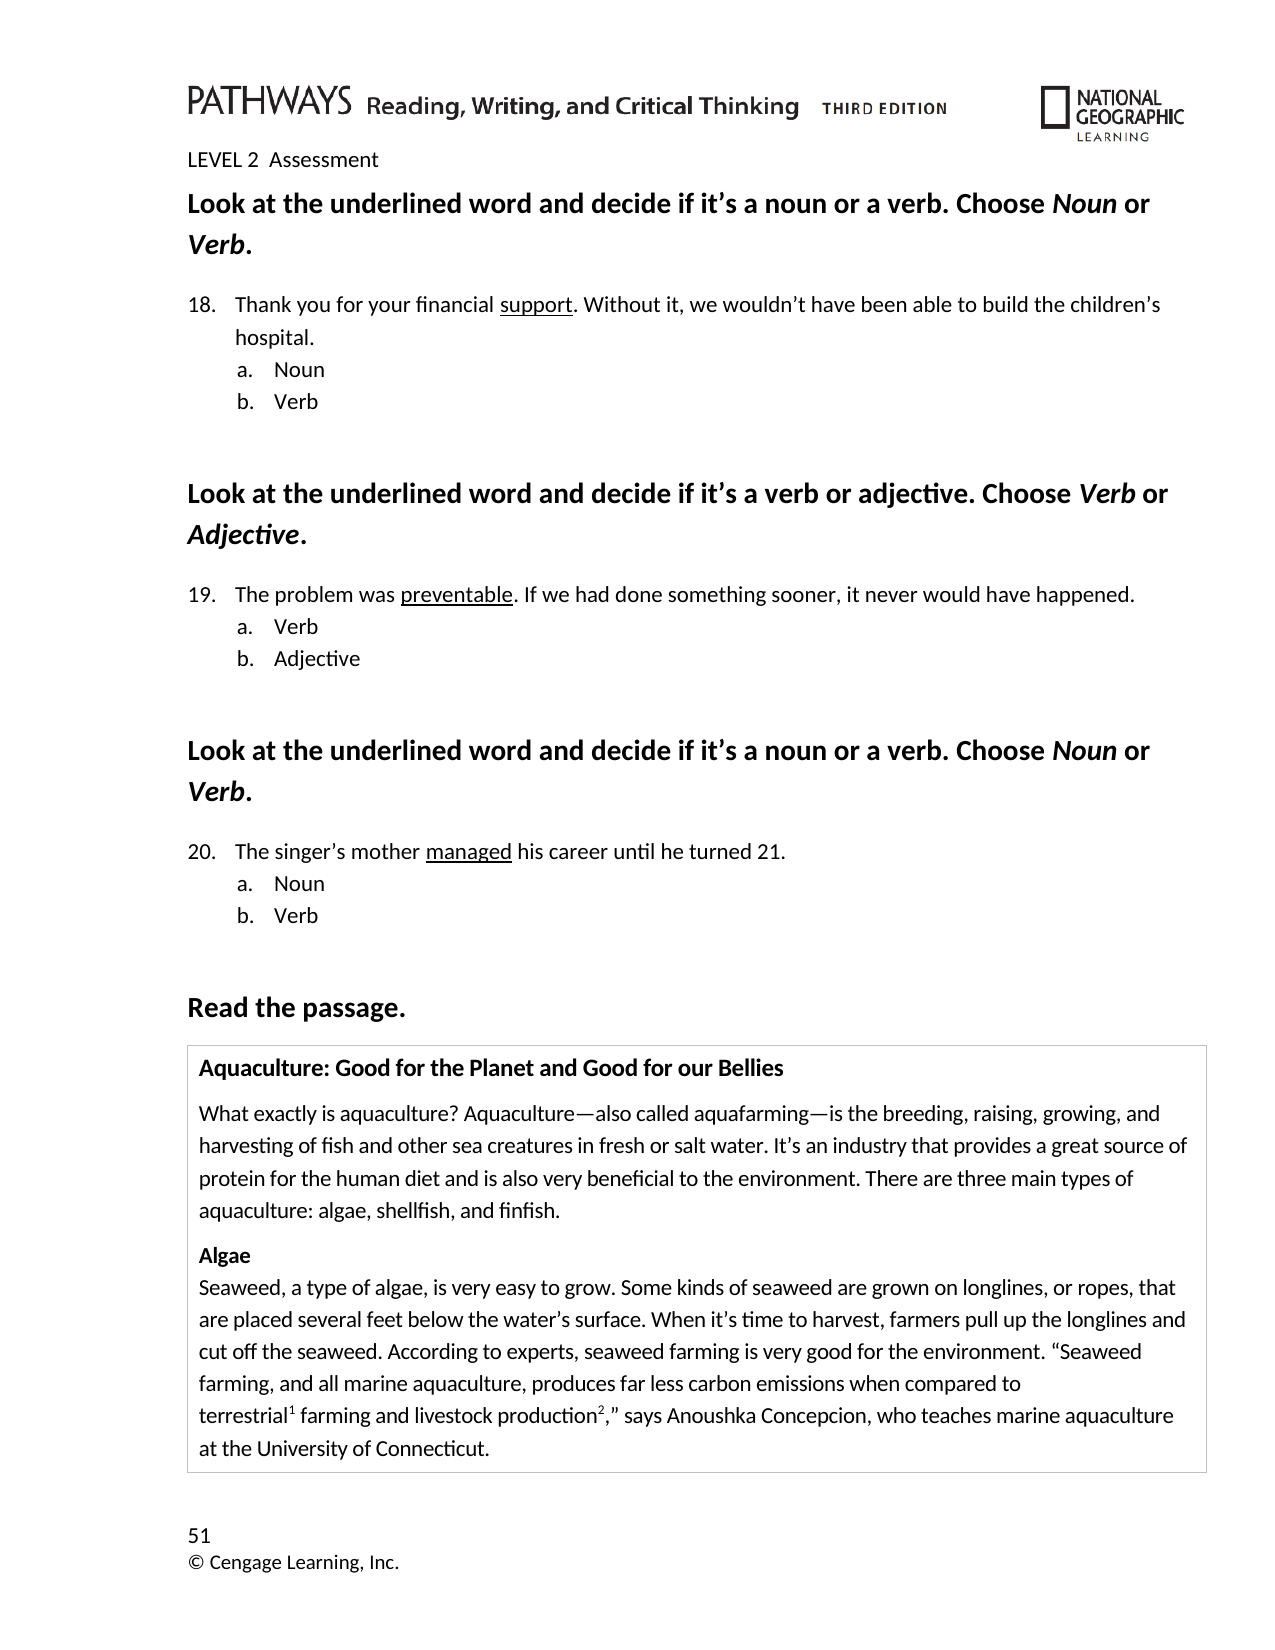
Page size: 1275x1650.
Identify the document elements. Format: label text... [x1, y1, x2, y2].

table_cell Adjective [269, 644, 1014, 676]
table_header a. [232, 612, 269, 644]
table_header a. [232, 355, 269, 387]
table_cell Verb [269, 901, 1014, 933]
table_cell b. [232, 644, 269, 676]
table_header a. [232, 869, 269, 901]
text Read the passage. [187, 989, 1200, 1025]
text Look at the underlined word and decide if it’s a verb or adjective. Choose Verb or Adjective. [187, 475, 1200, 551]
text 18. Thank you for your financial support. Without it, we wouldn’t have been able to build the children’s hospital. [187, 291, 1200, 351]
text Look at the underlined word and decide if it’s a noun or a verb. Choose Noun or Verb. [187, 185, 1200, 262]
table_cell Verb [269, 387, 1014, 419]
table_header Noun [269, 355, 1014, 387]
picture [178, 75, 1190, 145]
table_header Noun [269, 869, 1014, 901]
text Look at the underlined word and decide if it’s a noun or a verb. Choose Noun or Verb. [187, 732, 1200, 808]
text 20. The singer’s mother managed his career until he turned 21. [187, 837, 1200, 865]
table_cell b. [232, 387, 269, 419]
table_cell b. [232, 901, 269, 933]
table_header Verb [269, 612, 1014, 644]
text 19. The problem was preventable. If we had done something sooner, it never would have happened. [187, 580, 1200, 608]
